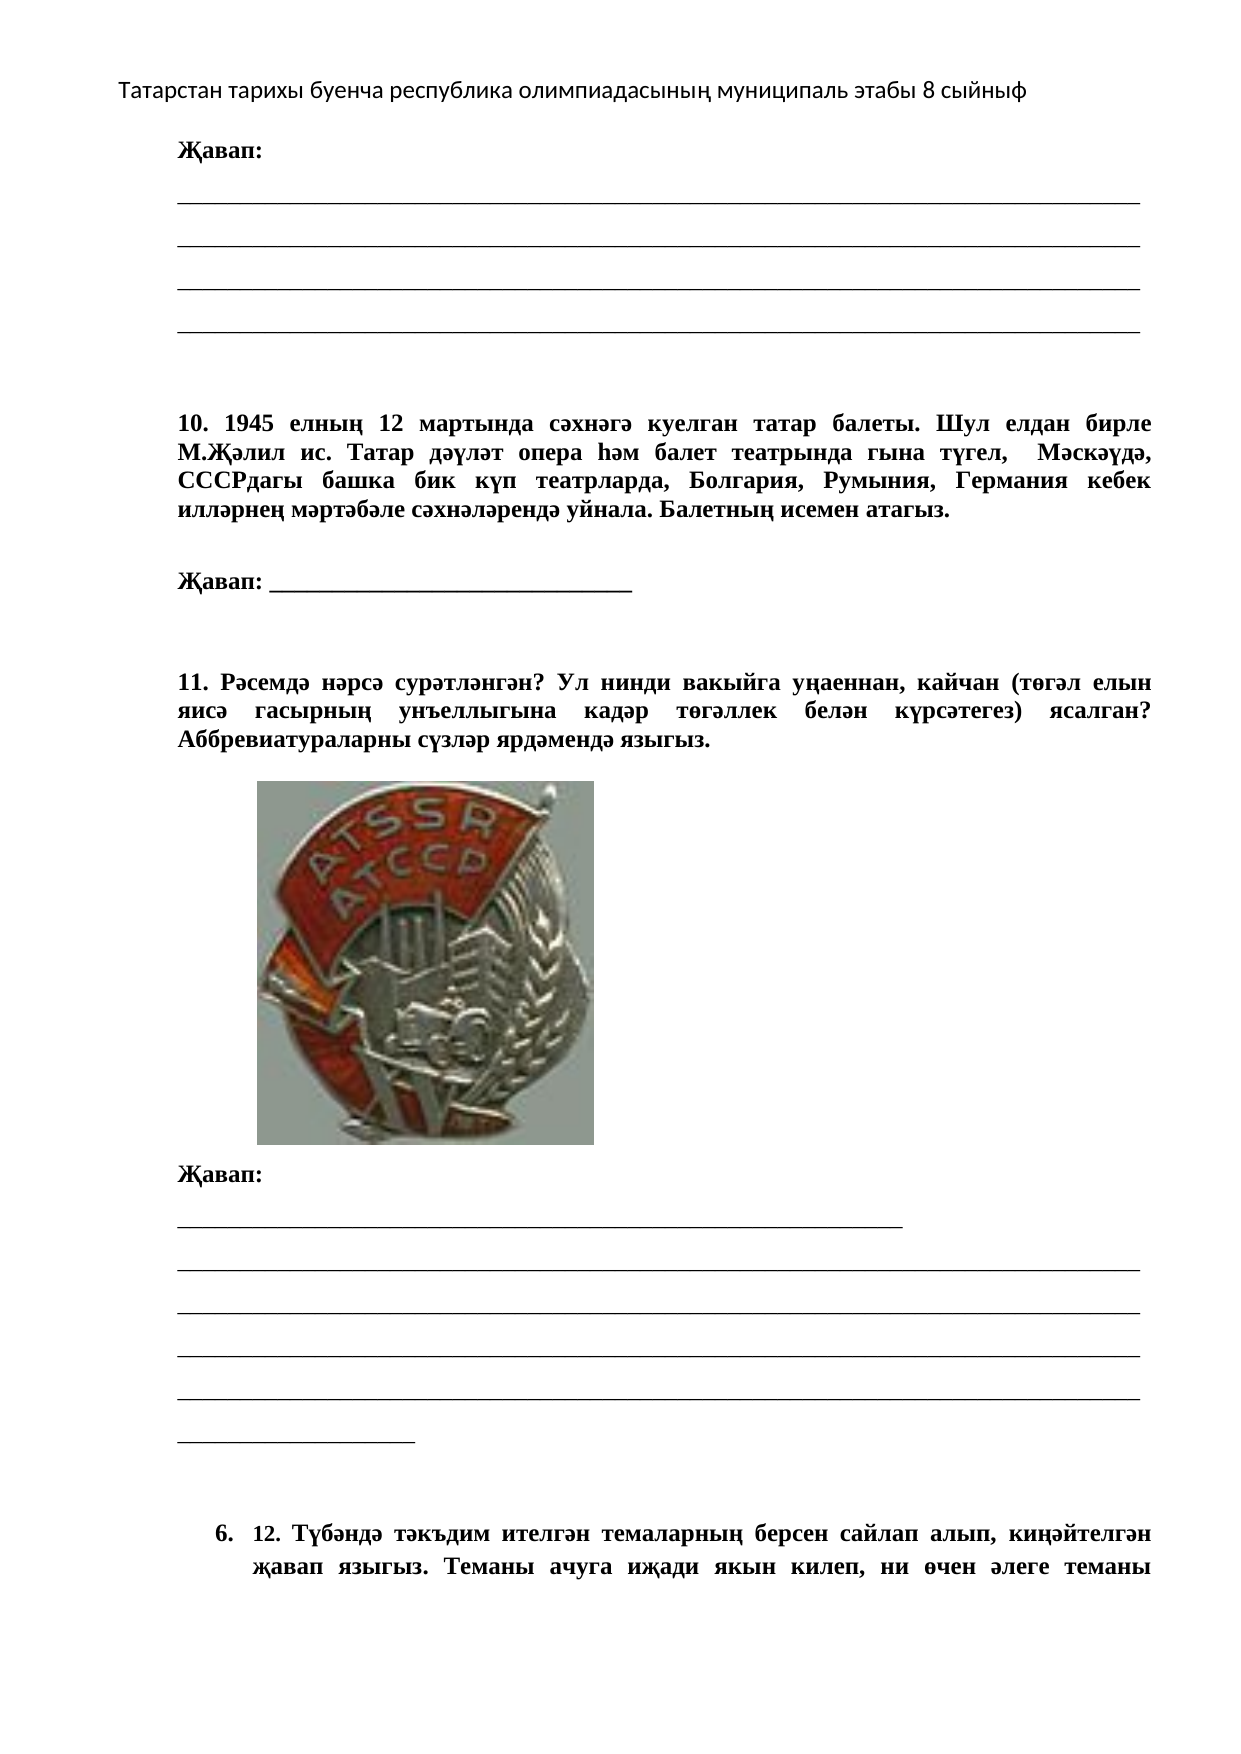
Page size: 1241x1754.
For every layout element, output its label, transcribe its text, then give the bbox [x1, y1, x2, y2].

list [215, 1518, 1152, 1580]
text 11. Рәсемдә нәрсә сурәтләнгән? Ул нинди вакыйга уңаеннан, кайчан (төгәл елын яисә гасырның унъеллыгына кадәр төгәллек белән күрсәтегез) ясалган? Аббревиатураларны сүзләр ярдәмендә языгыз. [177, 667, 1152, 753]
text 10. 1945 елның 12 мартында сәхнәгә куелган татар балеты. Шул елдан бирле М.Җәлил ис. Татар дәүләт опера һәм балет театрында гына түгел, Мәскәүдә, СССРдагы башка бик күп театрларда, Болгария, Румыния, Германия кебек илләрнең мәртәбәле сәхнәләрендә уйнала. Балетның исемен атагыз. [177, 408, 1152, 523]
text Җавап: _____________________________ [177, 566, 1152, 595]
text Җавап: _________________________________________________________________________________________________________________________________________________________________________________________________________________________________________________________________________________________________________________________________________________________________________________________________ [177, 1159, 1152, 1446]
picture [257, 781, 594, 1145]
text Җавап: ____________________________________________________________________________________________________________________________________________________________________________________________________________________________________________________________________________________________________________________ [177, 135, 1152, 336]
